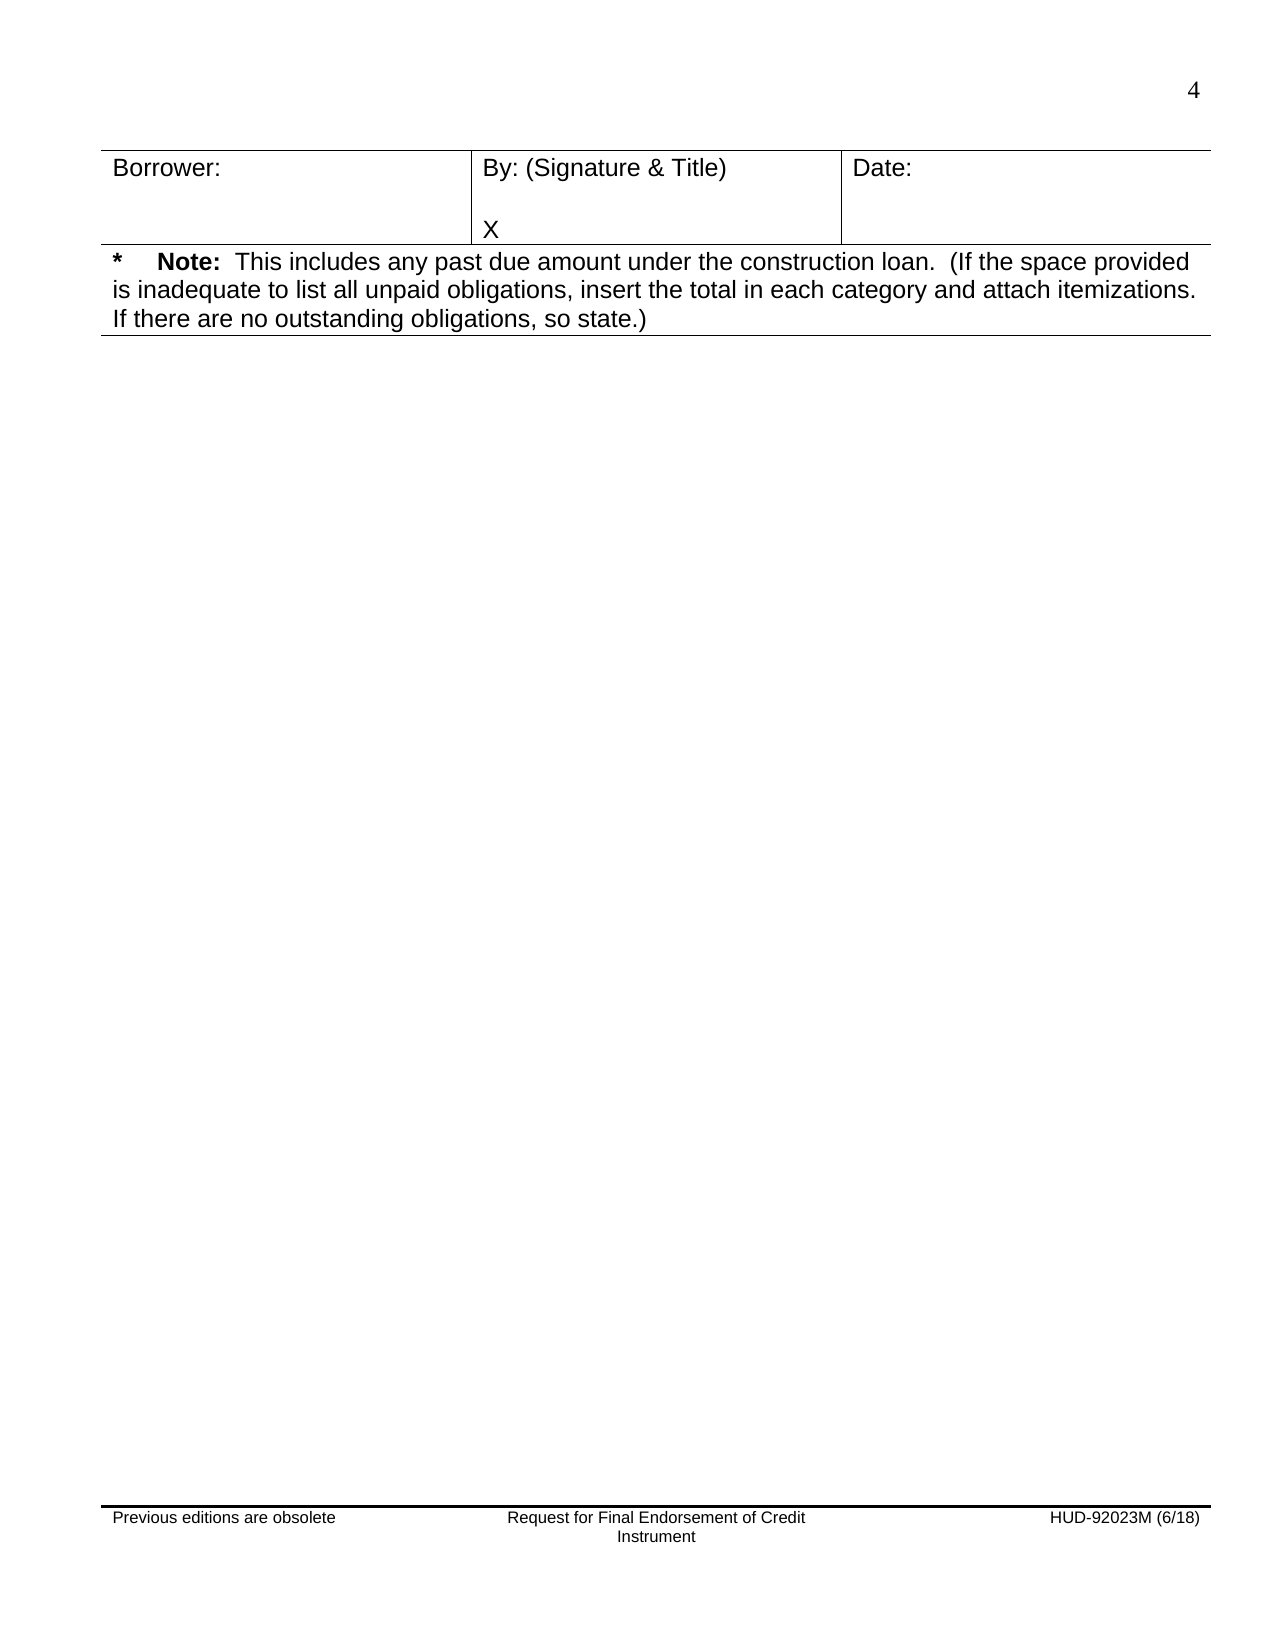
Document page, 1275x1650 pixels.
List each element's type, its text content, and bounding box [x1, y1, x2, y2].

table_header Borrower: [101, 151, 471, 243]
table_header Date: [842, 151, 1211, 243]
table_cell * Note: This includes any past due amount under the construction loan. (If the space provided is inadequate to list all unpaid obligations, insert the total in each category and attach itemizations. If there are no outstanding obligations, so state.) [101, 245, 1211, 335]
table_header By: (Signature & Title) X [472, 151, 841, 243]
